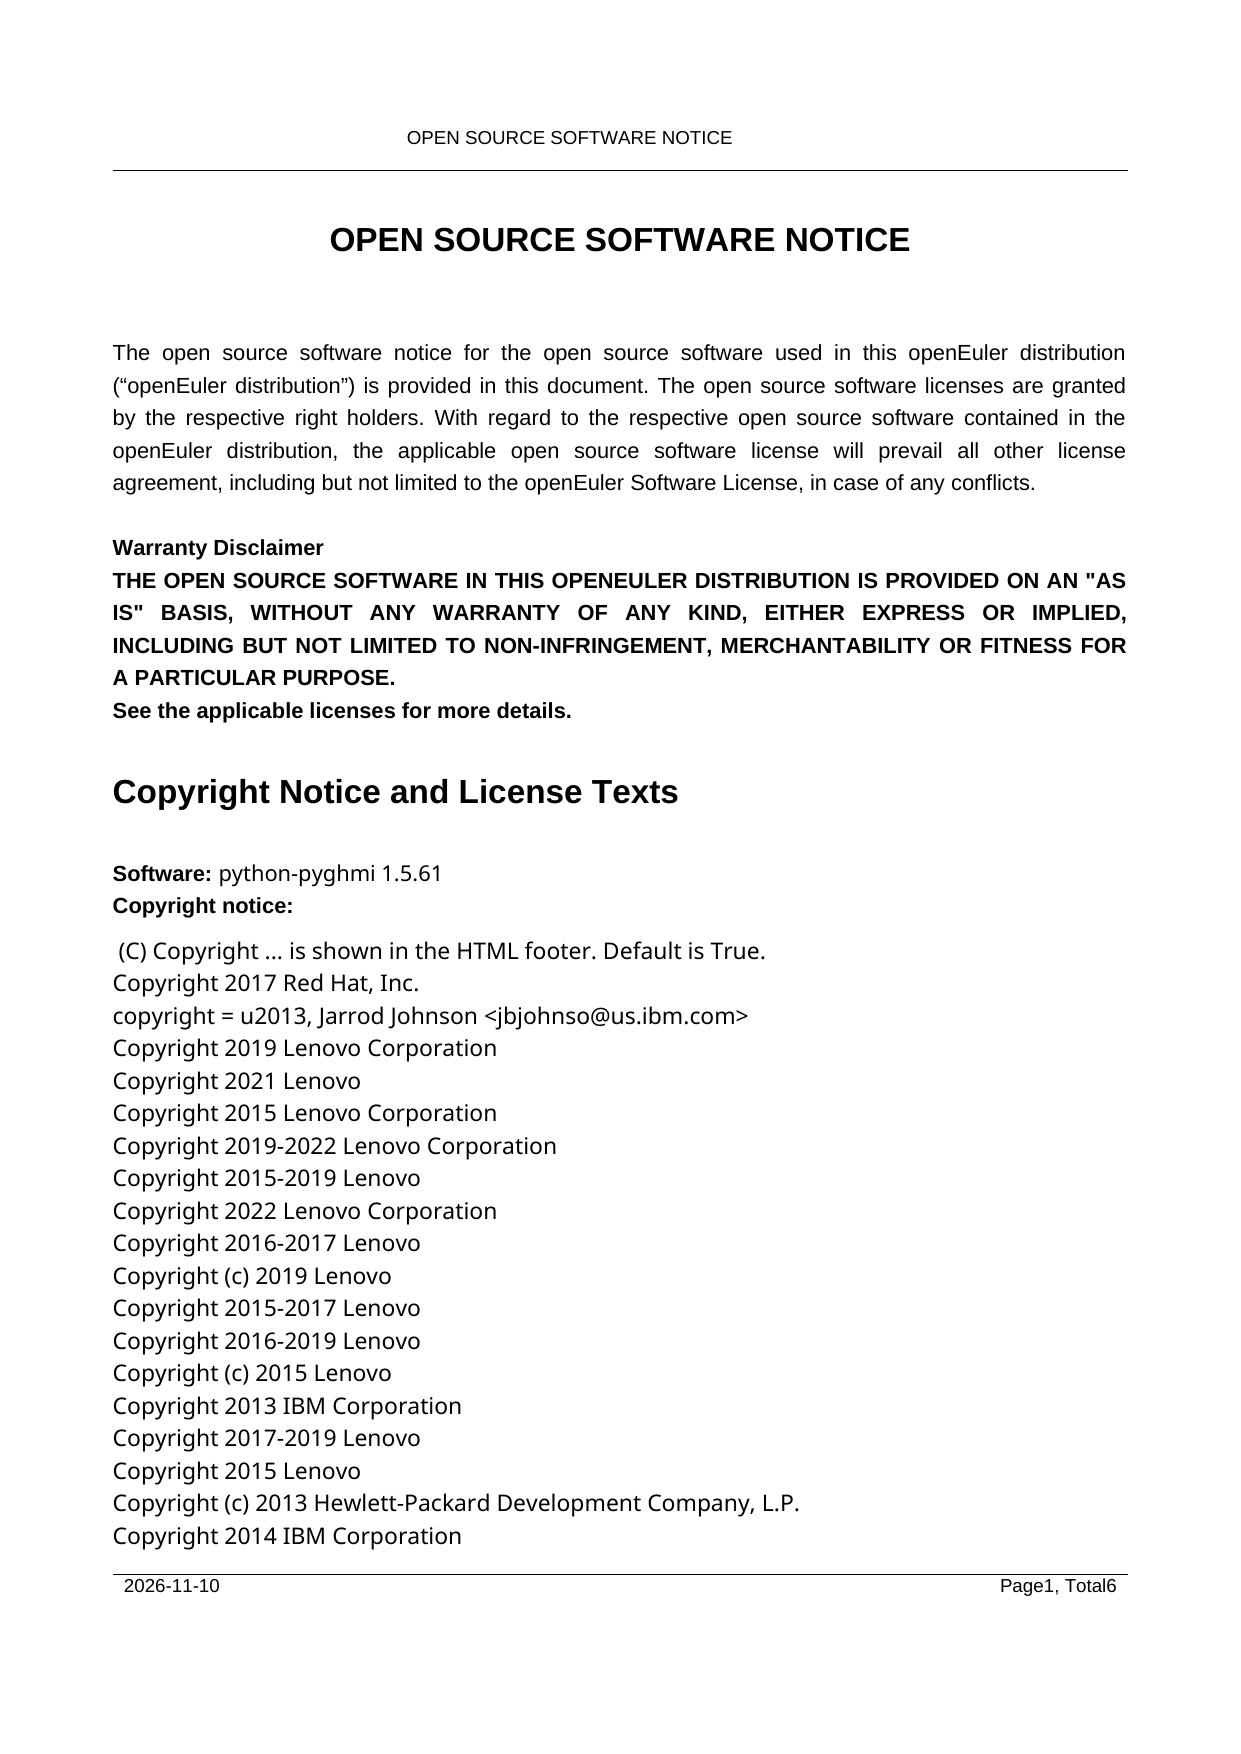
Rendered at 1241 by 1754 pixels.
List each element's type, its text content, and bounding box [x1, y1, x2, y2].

text Warranty Disclaimer [112, 531, 1128, 564]
text Copyright notice: [112, 889, 1128, 921]
title Software: python-pyghmi 1.5.61 [112, 856, 1128, 889]
text The open source software notice for the open source software used in this openEuler distribution (“openEuler distribution”) is provided in this document. The open source software licenses are granted by the respective right holders. With regard to the respective open source software contained in the openEuler distribution, the applicable open source software license will prevail all other license agreement, including but not limited to the openEuler Software License, in case of any conflicts. [112, 336, 1128, 499]
text THE OPEN SOURCE SOFTWARE IN THIS OPENEULER DISTRIBUTION IS PROVIDED ON AN "AS IS" BASIS, WITHOUT ANY WARRANTY OF ANY KIND, EITHER EXPRESS OR IMPLIED, INCLUDING BUT NOT LIMITED TO NON-INFRINGEMENT, MERCHANTABILITY OR FITNESS FOR A PARTICULAR PURPOSE. See the applicable licenses for more details. [112, 564, 1128, 726]
text Copyright Notice and License Texts [112, 759, 1128, 824]
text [112, 934, 1128, 1551]
text OPEN SOURCE SOFTWARE NOTICE [112, 206, 1128, 271]
